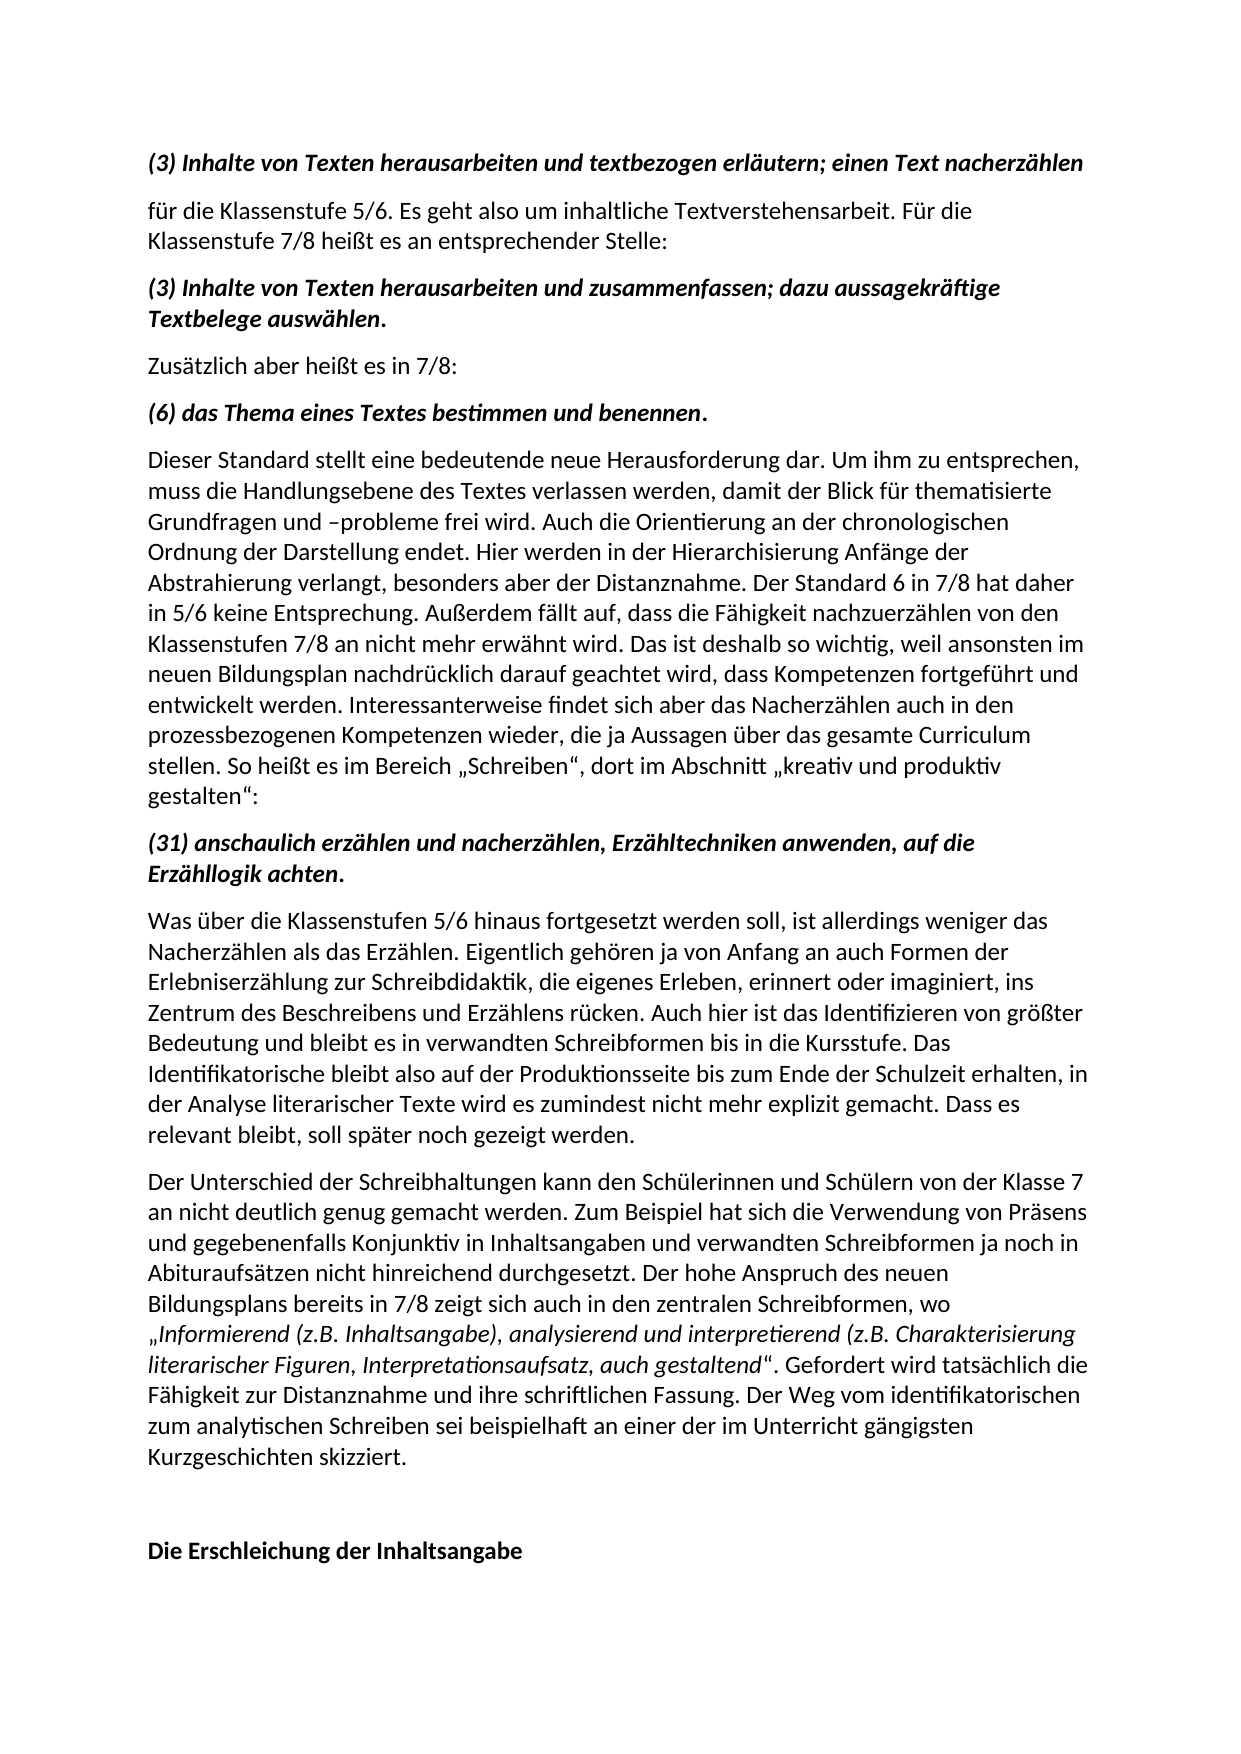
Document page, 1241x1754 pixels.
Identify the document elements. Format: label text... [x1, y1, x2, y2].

text (3) Inhalte von Texten herausarbeiten und textbezogen erläutern; einen Text nacherzählen [148, 148, 1093, 178]
text (6) das Thema eines Textes bestimmen und benennen. [148, 397, 1093, 428]
text (3) Inhalte von Texten herausarbeiten und zusammenfassen; dazu aussagekräftige Textbelege auswählen. [148, 272, 1093, 333]
text (31) anschaulich erzählen und nacherzählen, Erzähltechniken anwenden, auf die Erzähllogik achten. [148, 827, 1093, 888]
text Der Unterschied der Schreibhaltungen kann den Schülerinnen und Schülern von der Klasse 7 an nicht deutlich genug gemacht werden. Zum Beispiel hat sich die Verwendung von Präsens und gegebenenfalls Konjunktiv in Inhaltsangaben und verwandten Schreibformen ja noch in Abituraufsätzen nicht hinreichend durchgesetzt. Der hohe Anspruch des neuen Bildungsplans bereits in 7/8 zeigt sich auch in den zentralen Schreibformen, wo „Informierend (z.B. Inhaltsangabe), analysierend und interpretierend (z.B. Charakterisierung literarischer Figuren, Interpretationsaufsatz, auch gestaltend“. Gefordert wird tatsächlich die Fähigkeit zur Distanznahme und ihre schriftlichen Fassung. Der Weg vom identifikatorischen zum analytischen Schreiben sei beispielhaft an einer der im Unterricht gängigsten Kurzgeschichten skizziert. [148, 1166, 1093, 1471]
text für die Klassenstufe 5/6. Es geht also um inhaltliche Textverstehensarbeit. Für die Klassenstufe 7/8 heißt es an entsprechender Stelle: [148, 195, 1093, 256]
text Zusätzlich aber heißt es in 7/8: [148, 350, 1093, 381]
text Dieser Standard stellt eine bedeutende neue Herausforderung dar. Um ihm zu entsprechen, muss die Handlungsebene des Textes verlassen werden, damit der Blick für thematisierte Grundfragen und –probleme frei wird. Auch die Orientierung an der chronologischen Ordnung der Darstellung endet. Hier werden in der Hierarchisierung Anfänge der Abstrahierung verlangt, besonders aber der Distanznahme. Der Standard 6 in 7/8 hat daher in 5/6 keine Entsprechung. Außerdem fällt auf, dass die Fähigkeit nachzuerzählen von den Klassenstufen 7/8 an nicht mehr erwähnt wird. Das ist deshalb so wichtig, weil ansonsten im neuen Bildungsplan nachdrücklich darauf geachtet wird, dass Kompetenzen fortgeführt und entwickelt werden. Interessanterweise findet sich aber das Nacherzählen auch in den prozessbezogenen Kompetenzen wieder, die ja Aussagen über das gesamte Curriculum stellen. So heißt es im Bereich „Schreiben“, dort im Abschnitt „kreativ und produktiv gestalten“: [148, 444, 1093, 811]
text Die Erschleichung der Inhaltsangabe [148, 1535, 1093, 1566]
text Was über die Klassenstufen 5/6 hinaus fortgesetzt werden soll, ist allerdings weniger das Nacherzählen als das Erzählen. Eigentlich gehören ja von Anfang an auch Formen der Erlebniserzählung zur Schreibdidaktik, die eigenes Erleben, erinnert oder imaginiert, ins Zentrum des Beschreibens und Erzählens rücken. Auch hier ist das Identifizieren von größter Bedeutung und bleibt es in verwandten Schreibformen bis in die Kursstufe. Das Identifikatorische bleibt also auf der Produktionsseite bis zum Ende der Schulzeit erhalten, in der Analyse literarischer Texte wird es zumindest nicht mehr explizit gemacht. Dass es relevant bleibt, soll später noch gezeigt werden. [148, 905, 1093, 1149]
